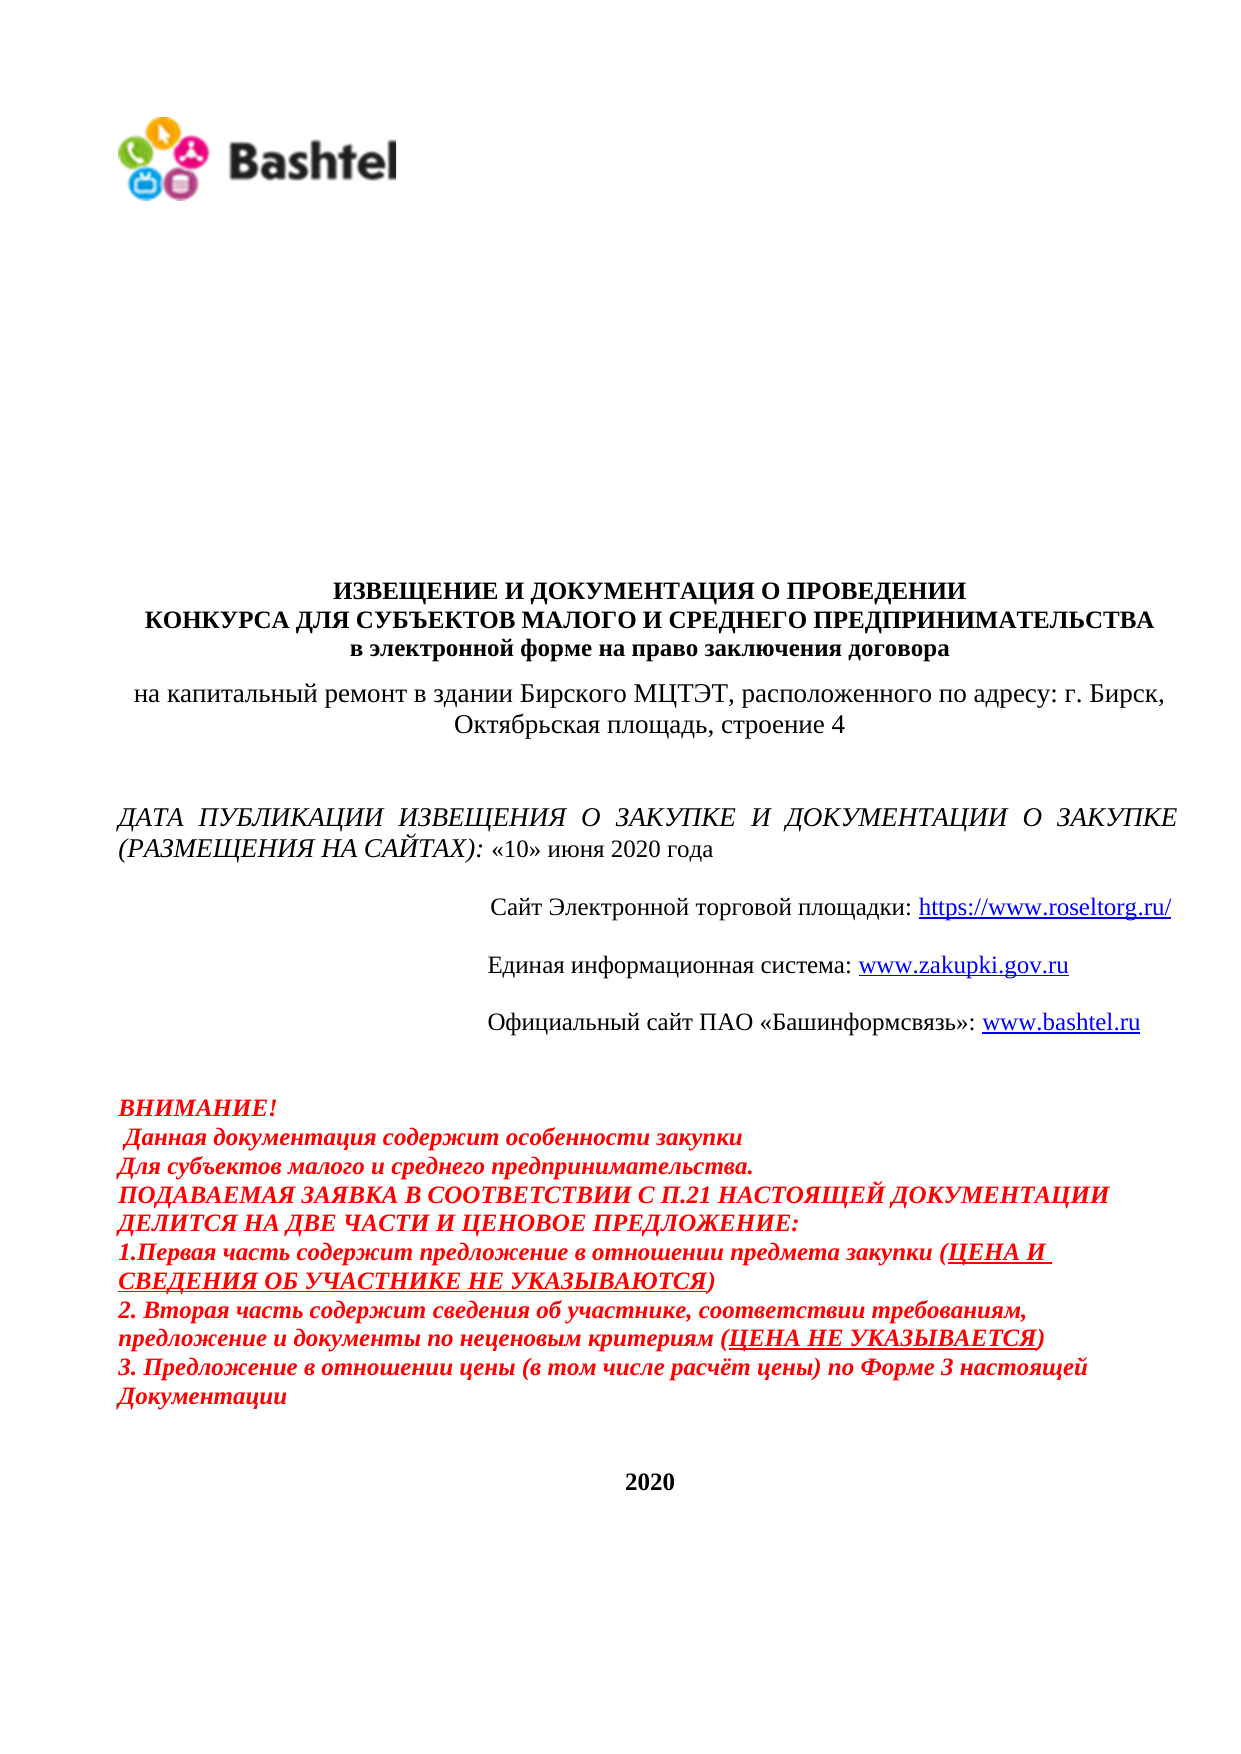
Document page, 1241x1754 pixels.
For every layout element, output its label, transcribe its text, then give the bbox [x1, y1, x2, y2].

text Официальный сайт ПАО «Башинформсвязь»: www.bashtel.ru [487, 1007, 1181, 1036]
text ИЗВЕЩЕНИЕ И ДОКУМЕНТАЦИЯ О ПРОВЕДЕНИИ [118, 576, 1181, 605]
text ПОДАВАЕМАЯ ЗАЯВКА В СООТВЕТСТВИИ С П.21 НАСТОЯЩЕЙ ДОКУМЕНТАЦИИ ДЕЛИТСЯ НА ДВЕ ЧАСТИ И ЦЕНОВОЕ ПРЕДЛОЖЕНИЕ: [118, 1180, 1181, 1237]
text 2. Вторая часть содержит сведения об участнике, соответствии требованиям, предложение и документы по неценовым критериям (ЦЕНА НЕ УКАЗЫВАЕТСЯ) [118, 1295, 1181, 1352]
picture [118, 117, 397, 201]
text Единая информационная система: www.zakupki.gov.ru [487, 950, 1181, 978]
text КОНКУРСА ДЛЯ СУБЪЕКТОВ МАЛОГО И СРЕДНЕГО ПРЕДПРИНИМАТЕЛЬСТВА [118, 605, 1181, 633]
text Для субъектов малого и среднего предпринимательства. [118, 1151, 1181, 1180]
text ВНИМАНИЕ! [118, 1093, 1181, 1122]
text ДАТА ПУБЛИКАЦИИ ИЗВЕЩЕНИЯ О ЗАКУПКЕ И ДОКУМЕНТАЦИИ О ЗАКУПКЕ (РАЗМЕЩЕНИЯ НА САЙТАХ): «10» июня 2020 года [118, 801, 1181, 863]
text Сайт Электронной торговой площадки: https://www.roseltorg.ru/ [490, 892, 1181, 921]
text 3. Предложение в отношении цены (в том числе расчёт цены) по Форме 3 настоящей Документации [118, 1352, 1181, 1410]
text Данная документация содержит особенности закупки [118, 1122, 1181, 1151]
text в электронной форме на право заключения договора [118, 633, 1181, 662]
text 2020 [118, 1467, 1181, 1496]
text 1.Первая часть содержит предложение в отношении предмета закупки (ЦЕНА И СВЕДЕНИЯ ОБ УЧАСТНИКЕ НЕ УКАЗЫВАЮТСЯ) [118, 1237, 1181, 1295]
text на капитальный ремонт в здании Бирского МЦТЭТ, расположенного по адресу: г. Бирск, Октябрьская площадь, строение 4 [118, 677, 1181, 739]
